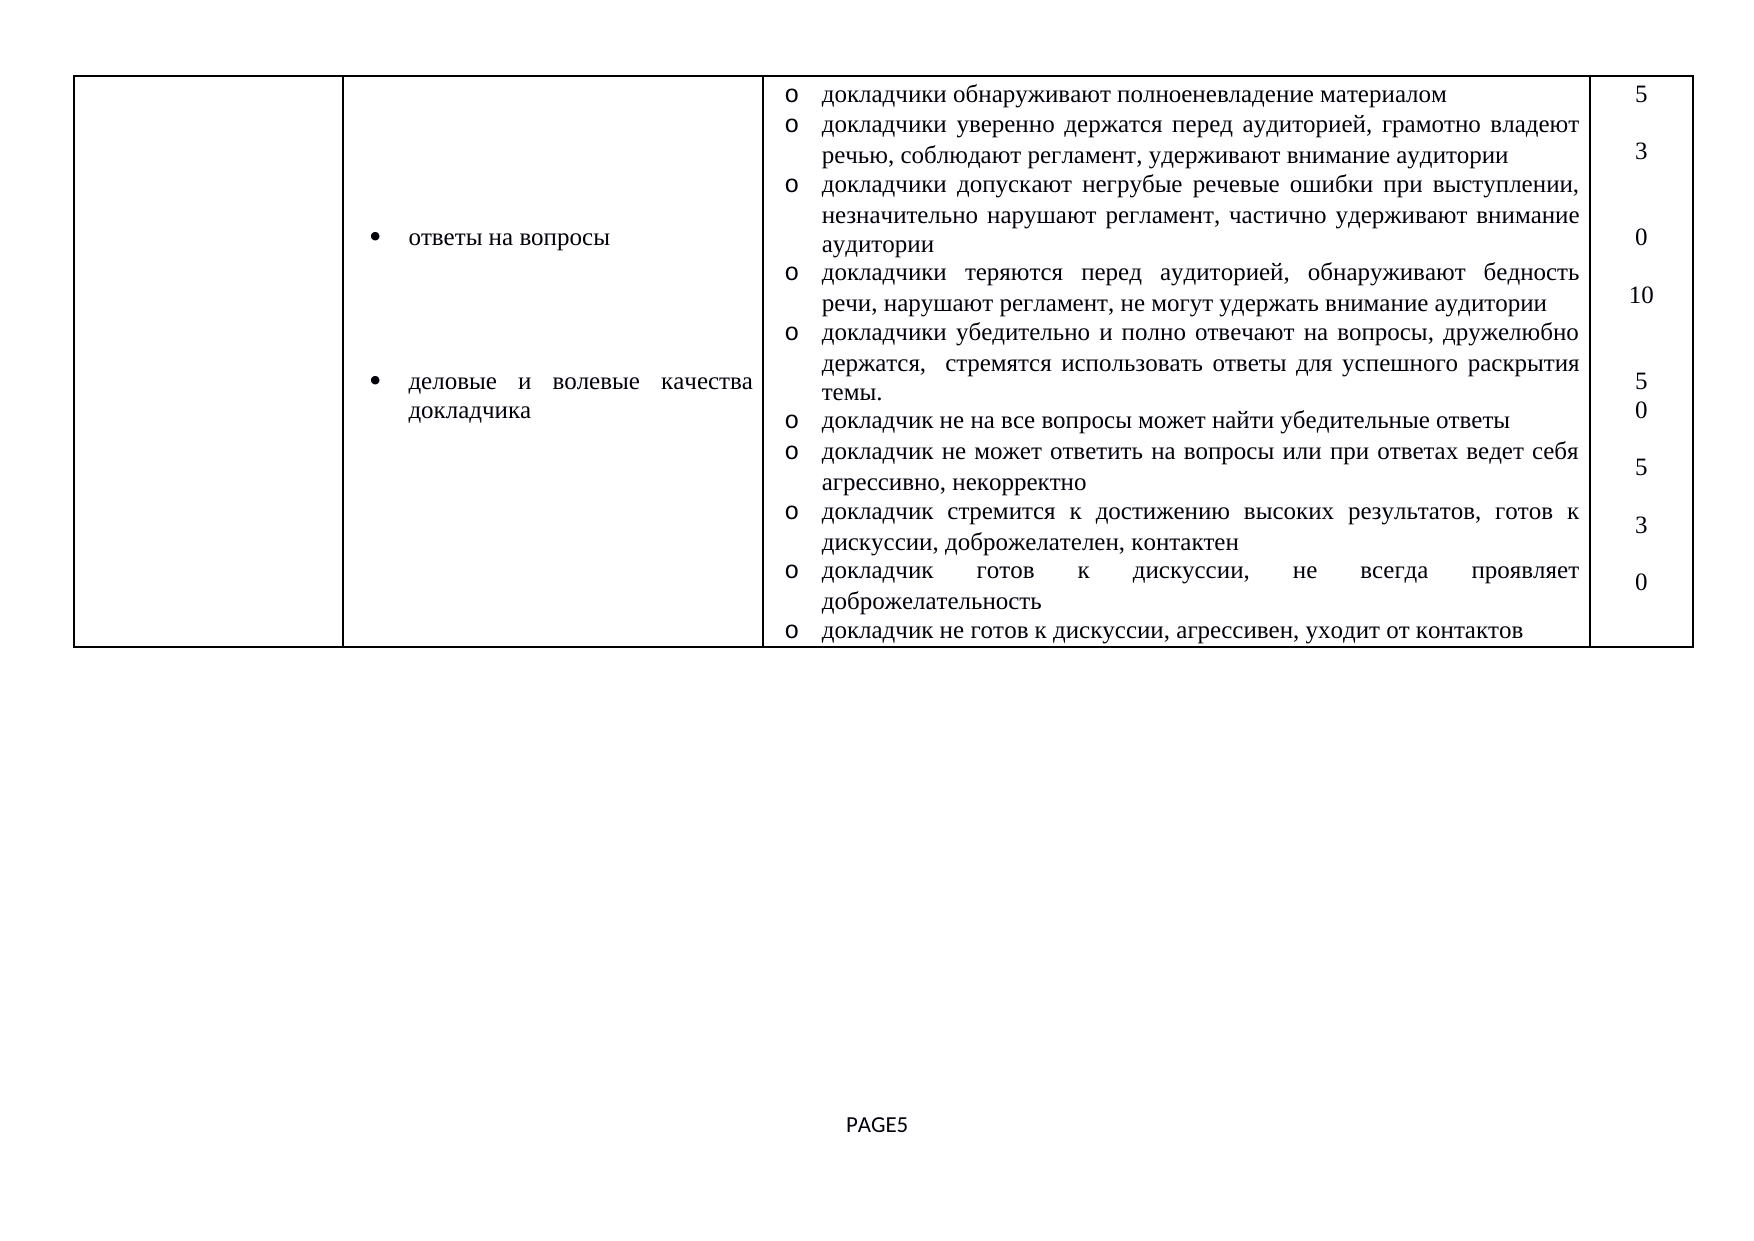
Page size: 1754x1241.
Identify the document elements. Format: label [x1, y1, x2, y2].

table_cell [75, 77, 342, 646]
table_cell [1591, 77, 1692, 646]
table_cell [344, 77, 762, 646]
table_cell [764, 77, 1589, 646]
